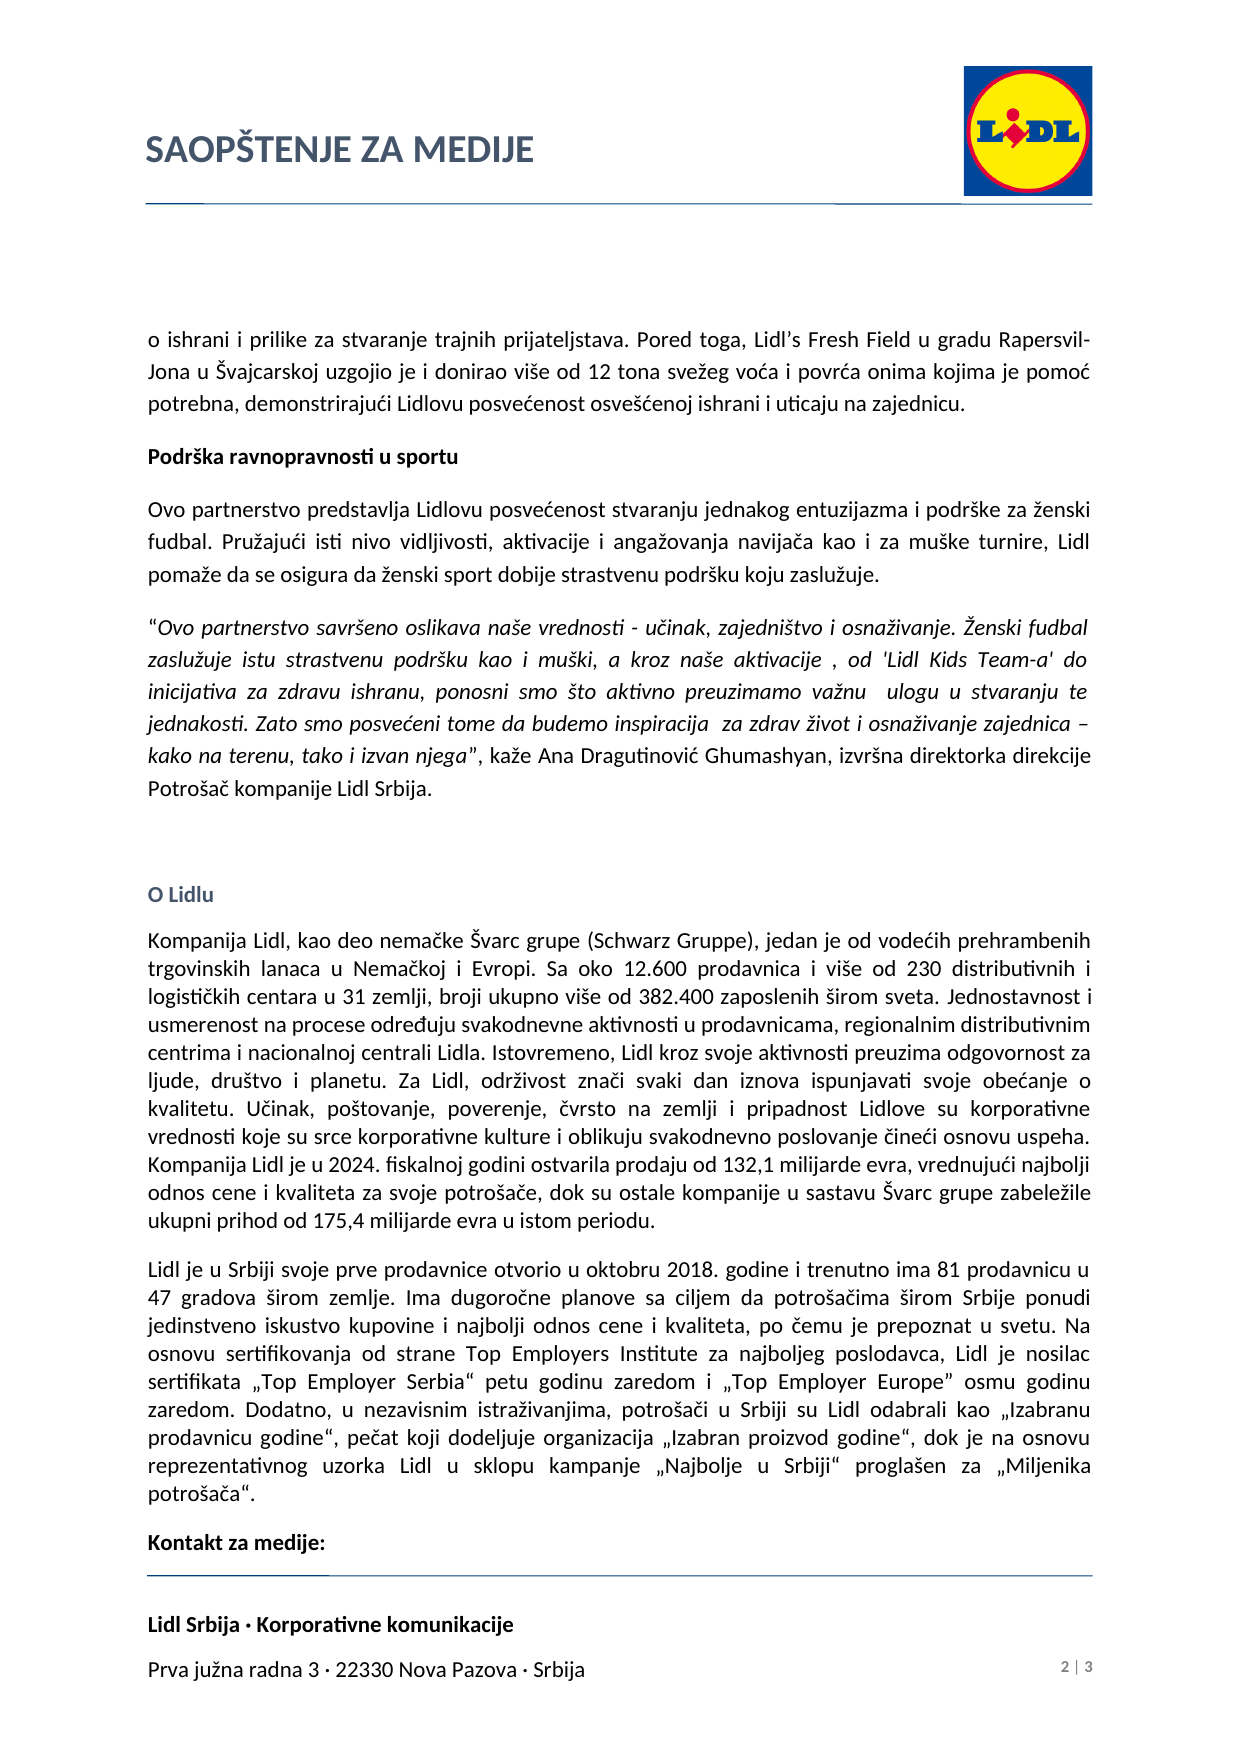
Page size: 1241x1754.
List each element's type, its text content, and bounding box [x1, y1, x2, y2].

text “Ovo partnerstvo savršeno oslikava naše vrednosti - učinak, zajedništvo i osnaživanje. Ženski fudbal zaslužuje istu strastvenu podršku kao i muški, a kroz naše aktivacije , od 'Lidl Kids Team-a' do inicijativa za zdravu ishranu, ponosni smo što aktivno preuzimamo važnu ulogu u stvaranju te jednakosti. Zato smo posvećeni tome da budemo inspiracija za zdrav život i osnaživanje zajednica – kako na terenu, tako i izvan njega”, kaže Ana Dragutinović Ghumashyan, izvršna direktorka direkcije Potrošač kompanije Lidl Srbija. [148, 613, 1092, 802]
text Ovo partnerstvo predstavlja Lidlovu posvećenost stvaranju jednakog entuzijazma i podrške za ženski fudbal. Pružajući isti nivo vidljivosti, aktivacije i angažovanja navijača kao i za muške turnire, Lidl pomaže da se osigura da ženski sport dobije strastvenu podršku koju zaslužuje. [148, 495, 1092, 588]
text Podrška ravnopravnosti u sportu [148, 442, 1092, 470]
picture [963, 66, 1093, 196]
text Lidl je u Srbiji svoje prve prodavnice otvorio u oktobru 2018. godine i trenutno ima 81 prodavnicu u 47 gradova širom zemlje. Ima dugoročne planove sa ciljem da potrošačima širom Srbije ponudi jedinstveno iskustvo kupovine i najbolji odnos cene i kvaliteta, po čemu je prepoznat u svetu. Na osnovu sertifikovanja od strane Top Employers Institute za najboljeg poslodavca, Lidl je nosilac sertifikata „Top Employer Serbia“ petu godinu zaredom i „Top Employer Europe” osmu godinu zaredom. Dodatno, u nezavisnim istraživanjima, potrošači u Srbiji su Lidl odabrali kao „Izabranu prodavnicu godine“, pečat koji dodeljuje organizacija „Izabran proizvod godine“, dok je na osnovu reprezentativnog uzorka Lidl u sklopu kampanje „Najbolje u Srbiji“ proglašen za „Miljenika potrošača“. [148, 1255, 1092, 1507]
text O Lidlu [148, 880, 1092, 908]
text Kompanija Lidl, kao deo nemačke Švarc grupe (Schwarz Gruppe), jedan je od vodećih prehrambenih trgovinskih lanaca u Nemačkoj i Evropi. Sa oko 12.600 prodavnica i više od 230 distributivnih i logističkih centara u 31 zemlji, broji ukupno više od 382.400 zaposlenih širom sveta. Jednostavnost i usmerenost na procese određuju svakodnevne aktivnosti u prodavnicama, regionalnim distributivnim centrima i nacionalnoj centrali Lidla. Istovremeno, Lidl kroz svoje aktivnosti preuzima odgovornost za ljude, društvo i planetu. Za Lidl, održivost znači svaki dan iznova ispunjavati svoje obećanje o kvalitetu. Učinak, poštovanje, poverenje, čvrsto na zemlji i pripadnost Lidlove su korporativne vrednosti koje su srce korporativne kulture i oblikuju svakodnevno poslovanje čineći osnovu uspeha. Kompanija Lidl je u 2024. fiskalnoj godini ostvarila prodaju od 132,1 milijarde evra, vrednujući najbolji odnos cene i kvaliteta za svoje potrošače, dok su ostale kompanije u sastavu Švarc grupe zabeležile ukupni prihod od 175,4 milijarde evra u istom periodu. [148, 926, 1092, 1234]
text Kontakt za medije: [148, 1528, 1092, 1556]
